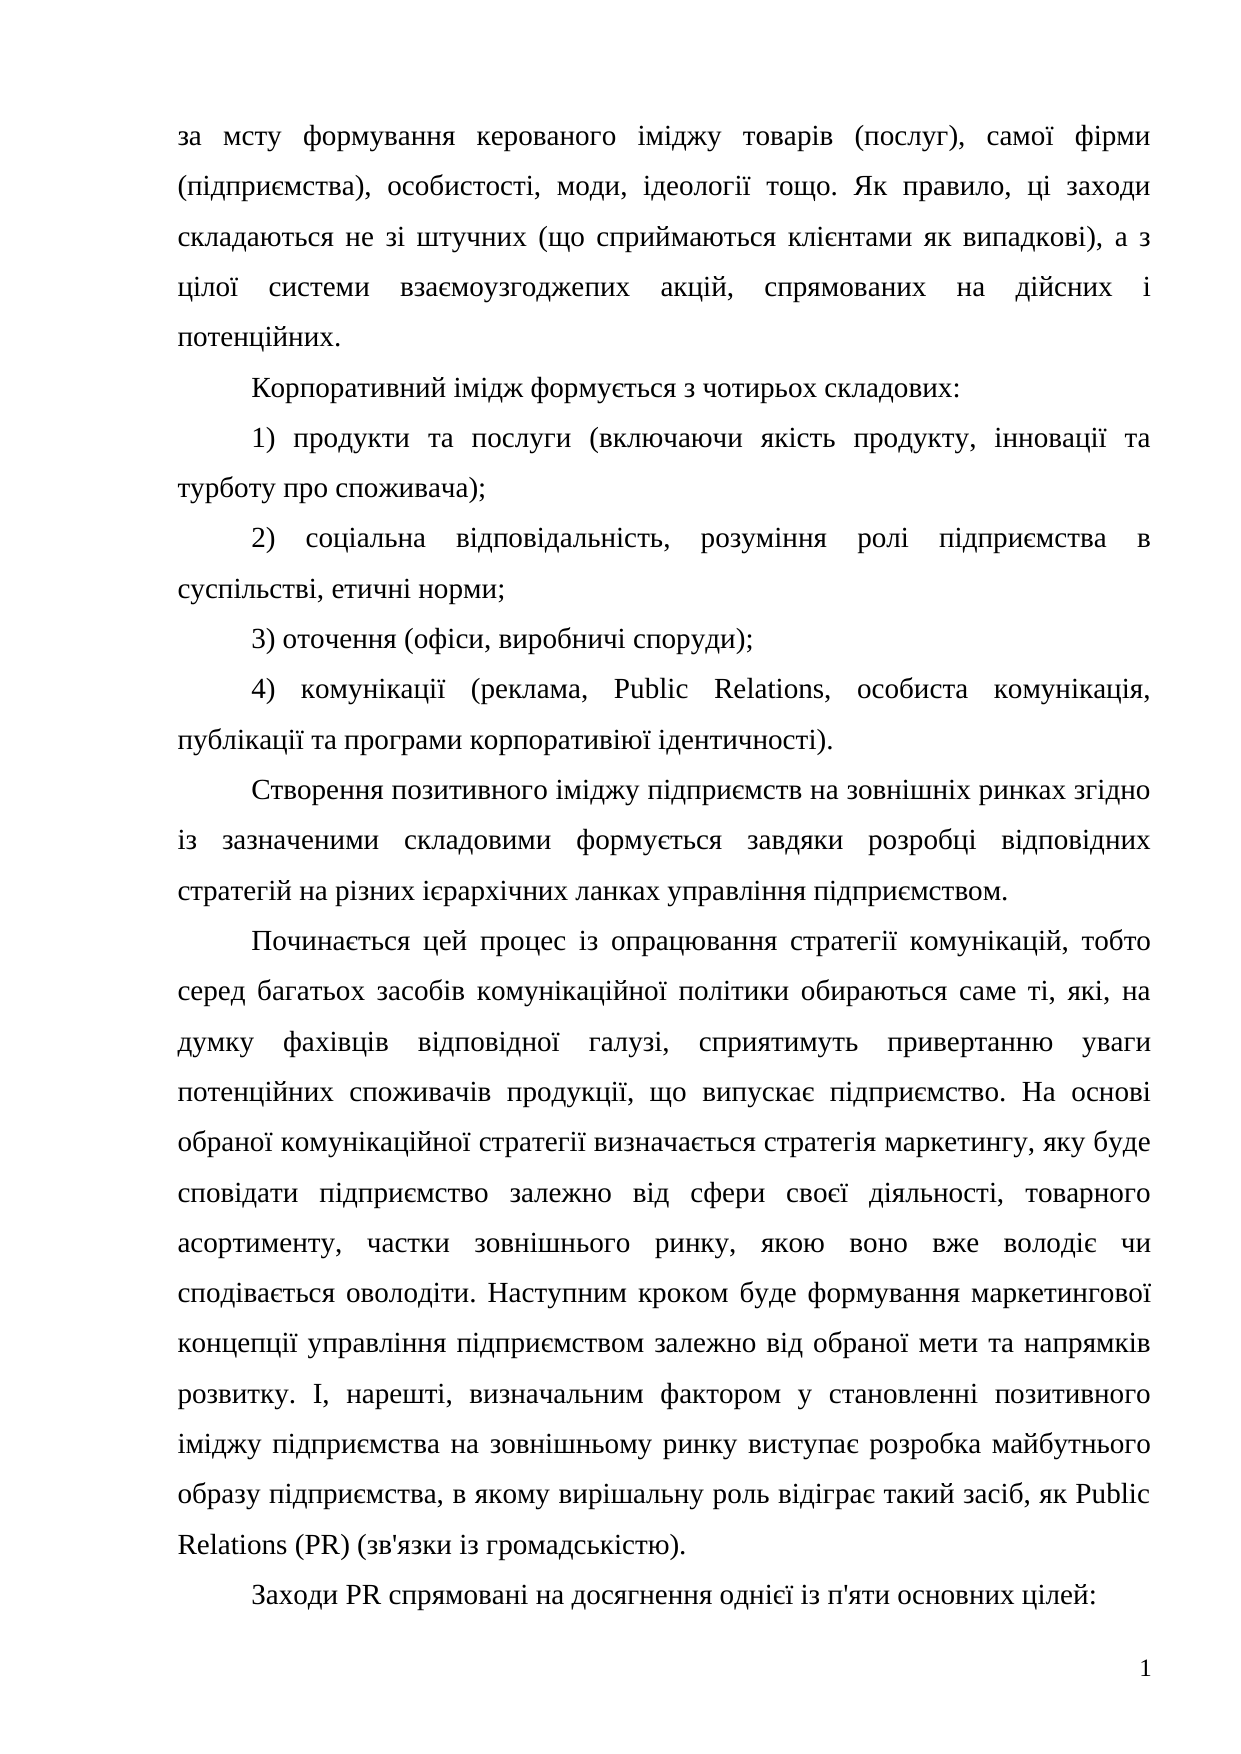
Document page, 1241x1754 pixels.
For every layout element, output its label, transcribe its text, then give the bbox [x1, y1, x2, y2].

text Створення позитивного іміджу підприємств на зовнішніх ринках згідно із зазначеними складовими формується завдяки розробці відповідних стратегій на різних ієрархічних ланках управління підприємством. [177, 772, 1152, 906]
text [177, 118, 1152, 353]
text Починається цей процес із опрацювання стратегії комунікацій, тобто серед багатьох засобів комунікаційної політики обираються саме ті, які, на думку фахівців відповідної галузі, сприятимуть привертанню уваги потенційних споживачів продукції, що випускає підприємство. На основі обраної комунікаційної стратегії визначається стратегія маркетингу, яку буде сповідати підприємство залежно від сфери своєї діяльності, товарного асортименту, частки зовнішнього ринку, якою воно вже володіє чи сподівається оволодіти. Наступним кроком буде формування маркетингової концепції управління підприємством залежно від обраної мети та напрямків розвитку. І, нарешті, визначальним фактором у становленні позитивного іміджу підприємства на зовнішньому ринку виступає розробка майбутнього образу підприємства, в якому вирішальну роль відіграє такий засіб, як Public Relations (PR) (зв'язки із громадськістю). [177, 923, 1152, 1560]
text 2) соціальна відповідальність, розуміння ролі підприємства в суспільстві, етичні норми; [177, 521, 1152, 604]
text 1) продукти та послуги (включаючи якість продукту, інновації та турботу про споживача); [177, 420, 1152, 504]
text 3) оточення (офіси, виробничі споруди); [177, 621, 1152, 655]
text Корпоративний імідж формується з чотирьох складових: [177, 370, 1152, 403]
text 4) комунікації (реклама, Public Relations, особиста комунікація, публікації та програми корпоративіюї ідентичності). [177, 672, 1152, 755]
text Заходи PR спрямовані на досягнення однієї із п'яти основних цілей: [177, 1577, 1152, 1611]
